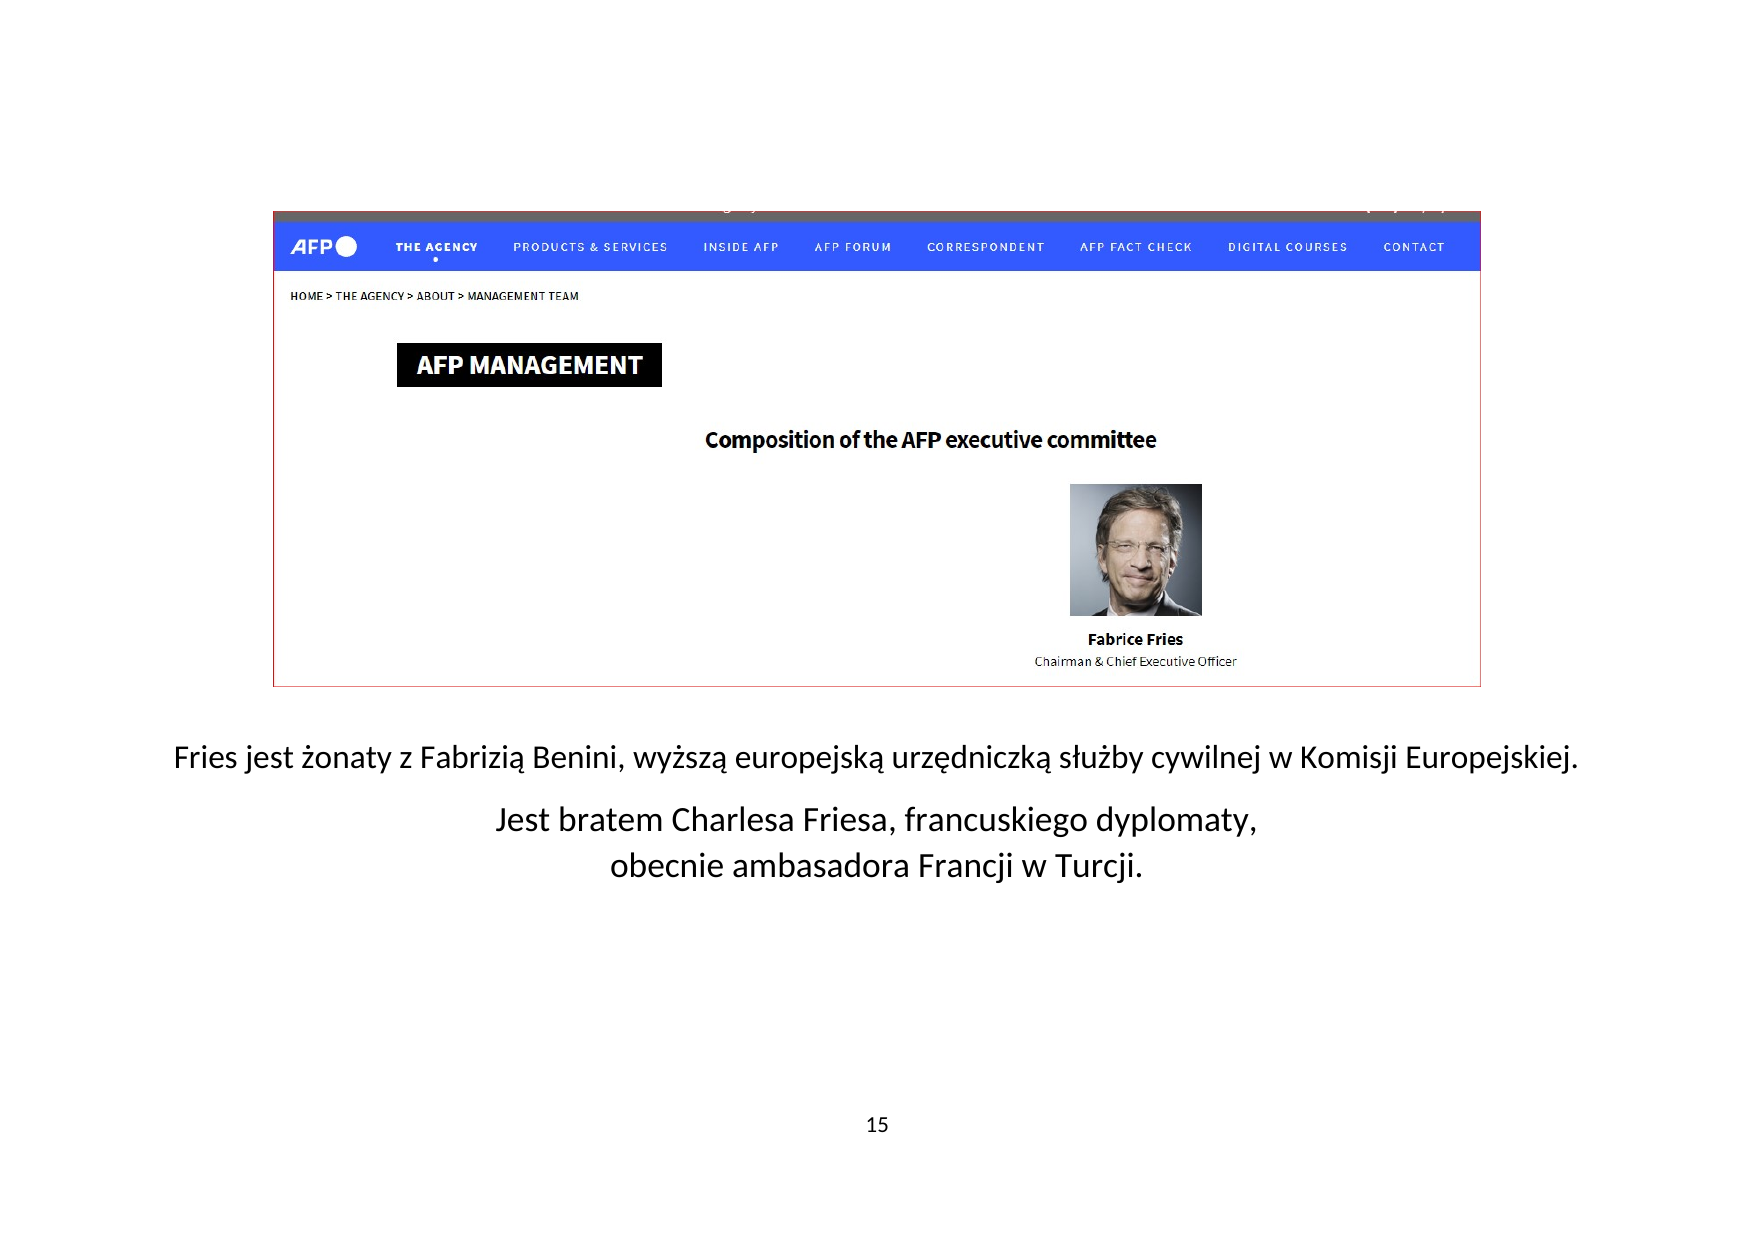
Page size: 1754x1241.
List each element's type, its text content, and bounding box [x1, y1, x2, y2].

picture [273, 211, 1481, 687]
text Jest bratem Charlesa Friesa, francuskiego dyplomaty, obecnie ambasadora Francji w Turcji. [148, 797, 1606, 887]
